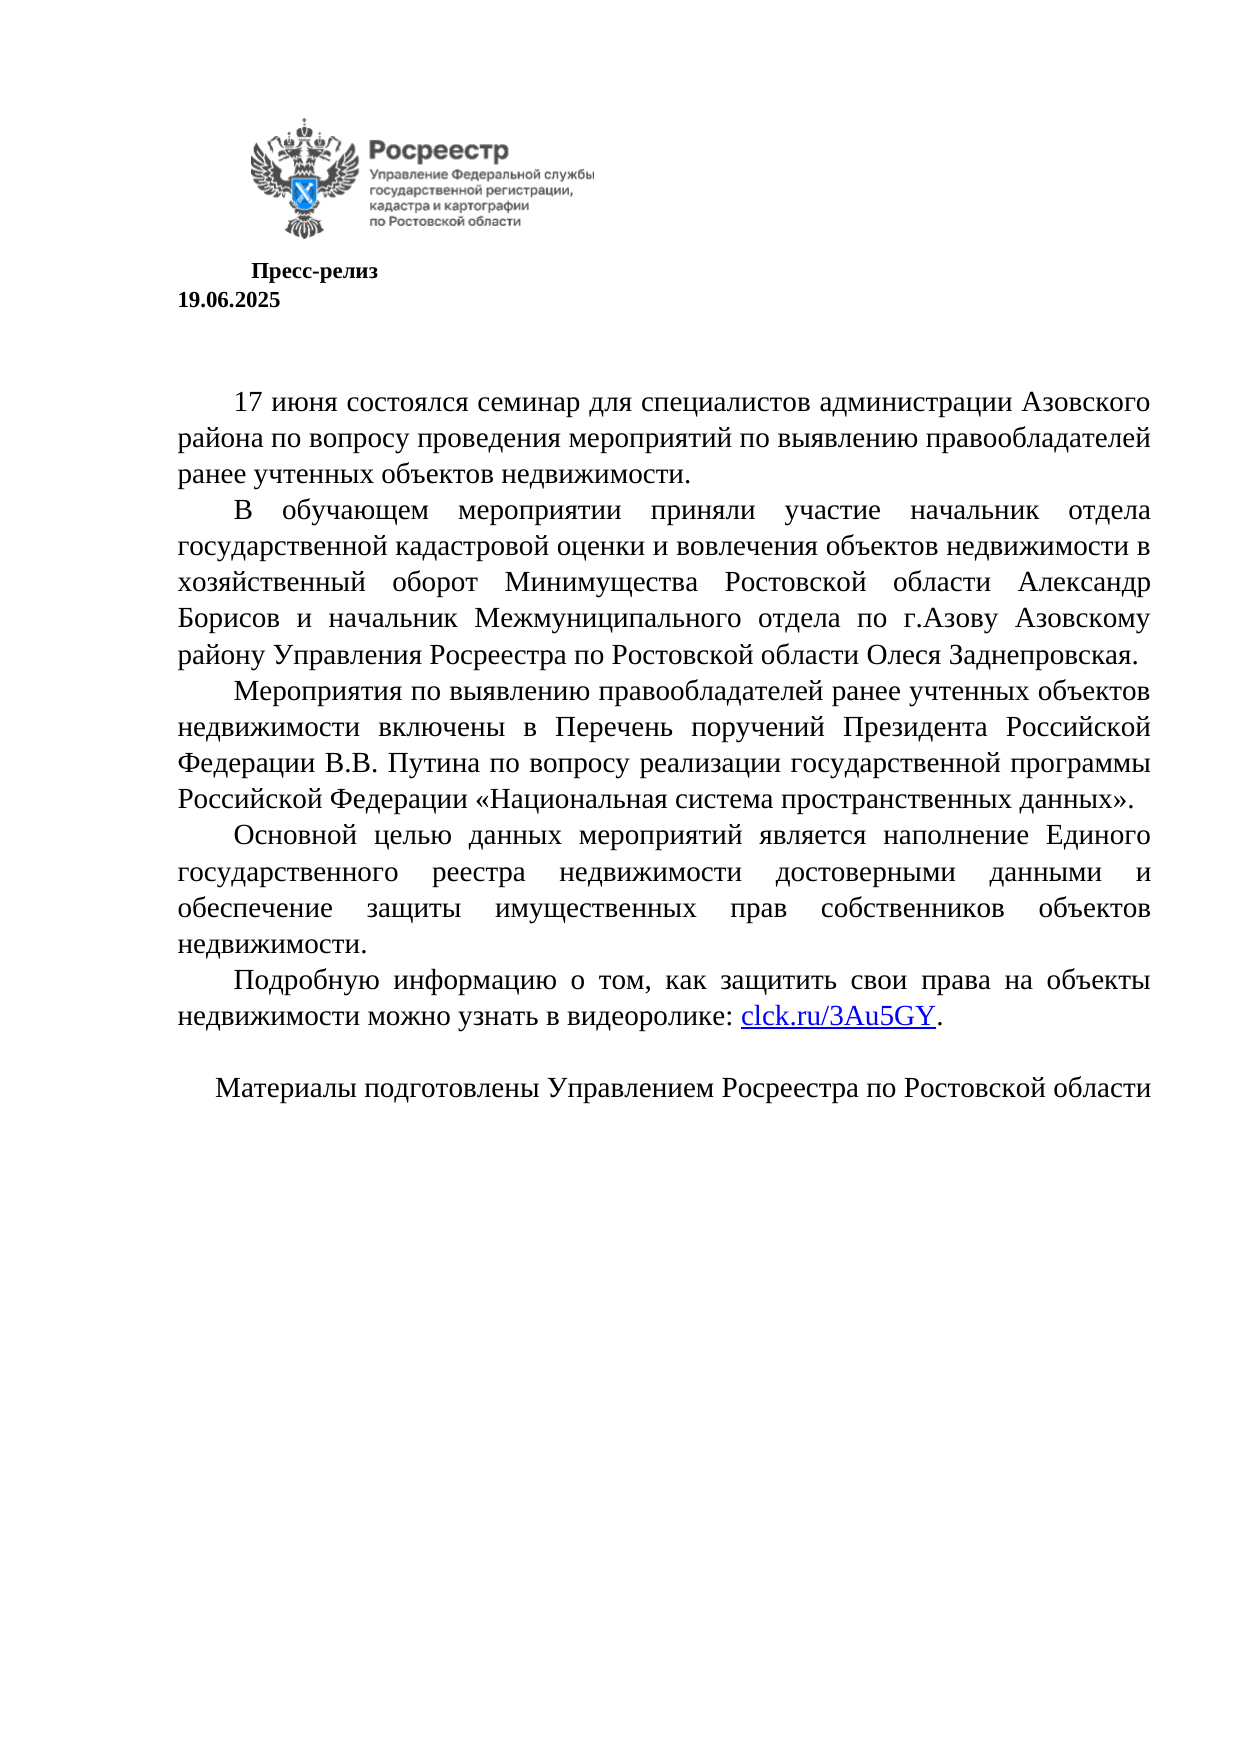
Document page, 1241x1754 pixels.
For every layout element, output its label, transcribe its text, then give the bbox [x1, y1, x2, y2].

text Подробную информацию о том, как защитить свои права на объекты недвижимости можно узнать в видеоролике: clck.ru/3Au5GY. [177, 962, 1152, 1032]
text В обучающем мероприятии приняли участие начальник отдела государственной кадастровой оценки и вовлечения объектов недвижимости в хозяйственный оборот Минимущества Ростовской области Александр Борисов и начальник Межмуниципального отдела по г.Азову Азовскому району Управления Росреестра по Ростовской области Олеся Заднепровская. [177, 634, 1152, 670]
text Пресс-релиз 19.06.2025 [177, 257, 1152, 312]
text Мероприятия по выявлению правообладателей ранее учтенных объектов недвижимости включены в Перечень поручений Президента Российской Федерации В.В. Путина по вопросу реализации государственной программы Российской Федерации «Национальная система пространственных данных». [177, 673, 1152, 709]
picture [251, 118, 594, 239]
text Основной целью данных мероприятий является наполнение Единого государственного реестра недвижимости достоверными данными и обеспечение защиты имущественных прав собственников объектов недвижимости. [177, 923, 1152, 959]
text 17 июня состоялся семинар для специалистов администрации Азовского района по вопросу проведения мероприятий по выявлению правообладателей ранее учтенных объектов недвижимости. [177, 453, 1152, 489]
text Основной целью данных мероприятий является наполнение Единого государственного реестра недвижимости достоверными данными и обеспечение защиты имущественных прав собственников объектов недвижимости. [177, 817, 1152, 854]
text 17 июня состоялся семинар для специалистов администрации Азовского района по вопросу проведения мероприятий по выявлению правообладателей ранее учтенных объектов недвижимости. [177, 384, 1152, 420]
text Материалы подготовлены Управлением Росреестра по Ростовской области [177, 1071, 1152, 1104]
text Мероприятия по выявлению правообладателей ранее учтенных объектов недвижимости включены в Перечень поручений Президента Российской Федерации В.В. Путина по вопросу реализации государственной программы Российской Федерации «Национальная система пространственных данных». [177, 779, 1152, 815]
text В обучающем мероприятии приняли участие начальник отдела государственной кадастровой оценки и вовлечения объектов недвижимости в хозяйственный оборот Минимущества Ростовской области Александр Борисов и начальник Межмуниципального отдела по г.Азову Азовскому району Управления Росреестра по Ростовской области Олеся Заднепровская. [177, 492, 1152, 528]
